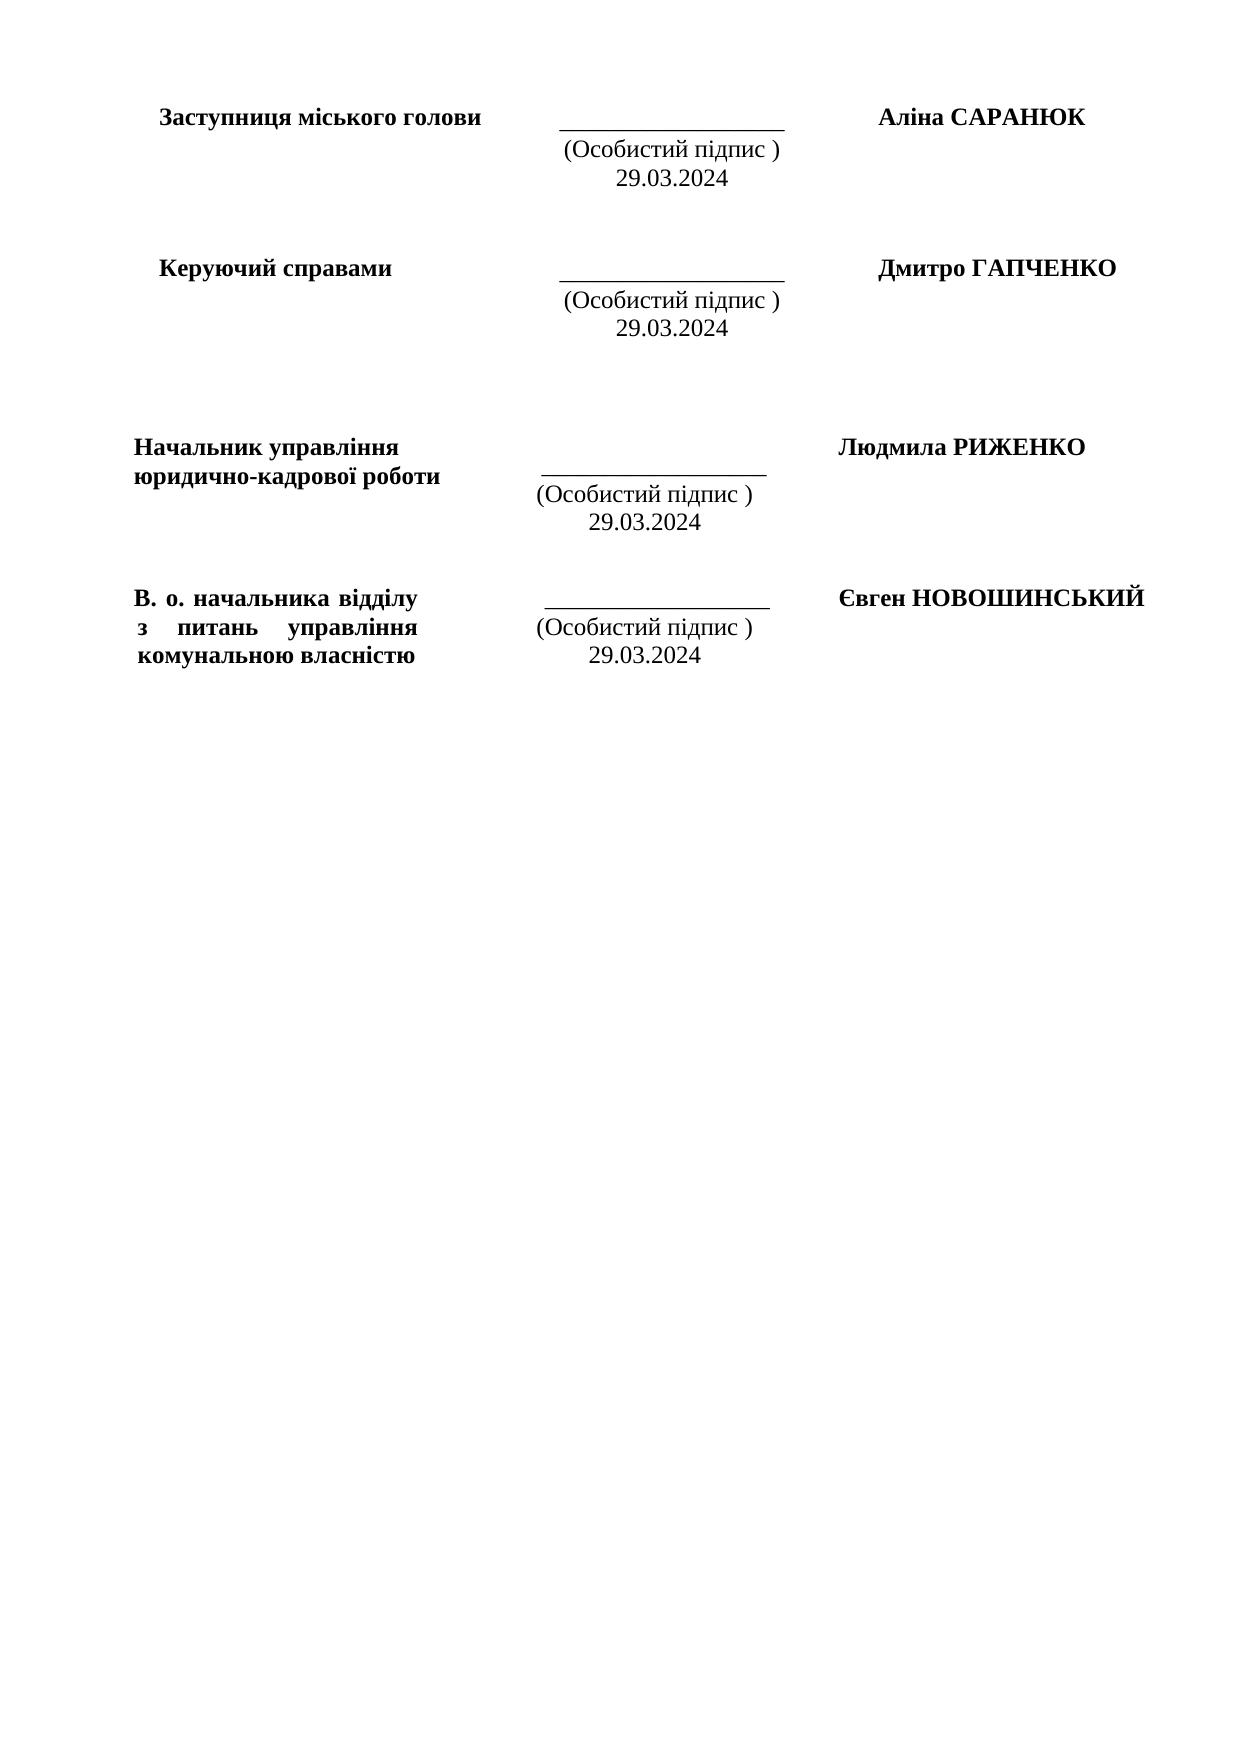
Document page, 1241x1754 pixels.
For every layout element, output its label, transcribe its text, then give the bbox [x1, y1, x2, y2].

table_header Начальник управління юридично-кадрової роботи [123, 432, 462, 583]
table_header Аліна САРАНЮК [842, 102, 1221, 253]
table_cell Євген НОВОШИНСЬКИЙ [827, 583, 1207, 698]
table_header Заступниця міського голови [148, 102, 502, 253]
table_cell __________________ (Особистий підпис ) 29.03.2024 [502, 253, 842, 403]
table_cell Дмитро ГАПЧЕНКО [842, 253, 1221, 403]
table_header __________________ (Особистий підпис ) 29.03.2024 [502, 102, 842, 253]
table_header __________________ (Особистий підпис ) 29.03.2024 [462, 432, 827, 583]
table_header Людмила РИЖЕНКО [827, 432, 1207, 583]
table_cell __________________ (Особистий підпис ) 29.03.2024 [462, 583, 827, 698]
table_cell Керуючий справами [148, 253, 502, 403]
table_cell В. о. начальника відділу з питань управління комунальною власністю [123, 583, 462, 698]
